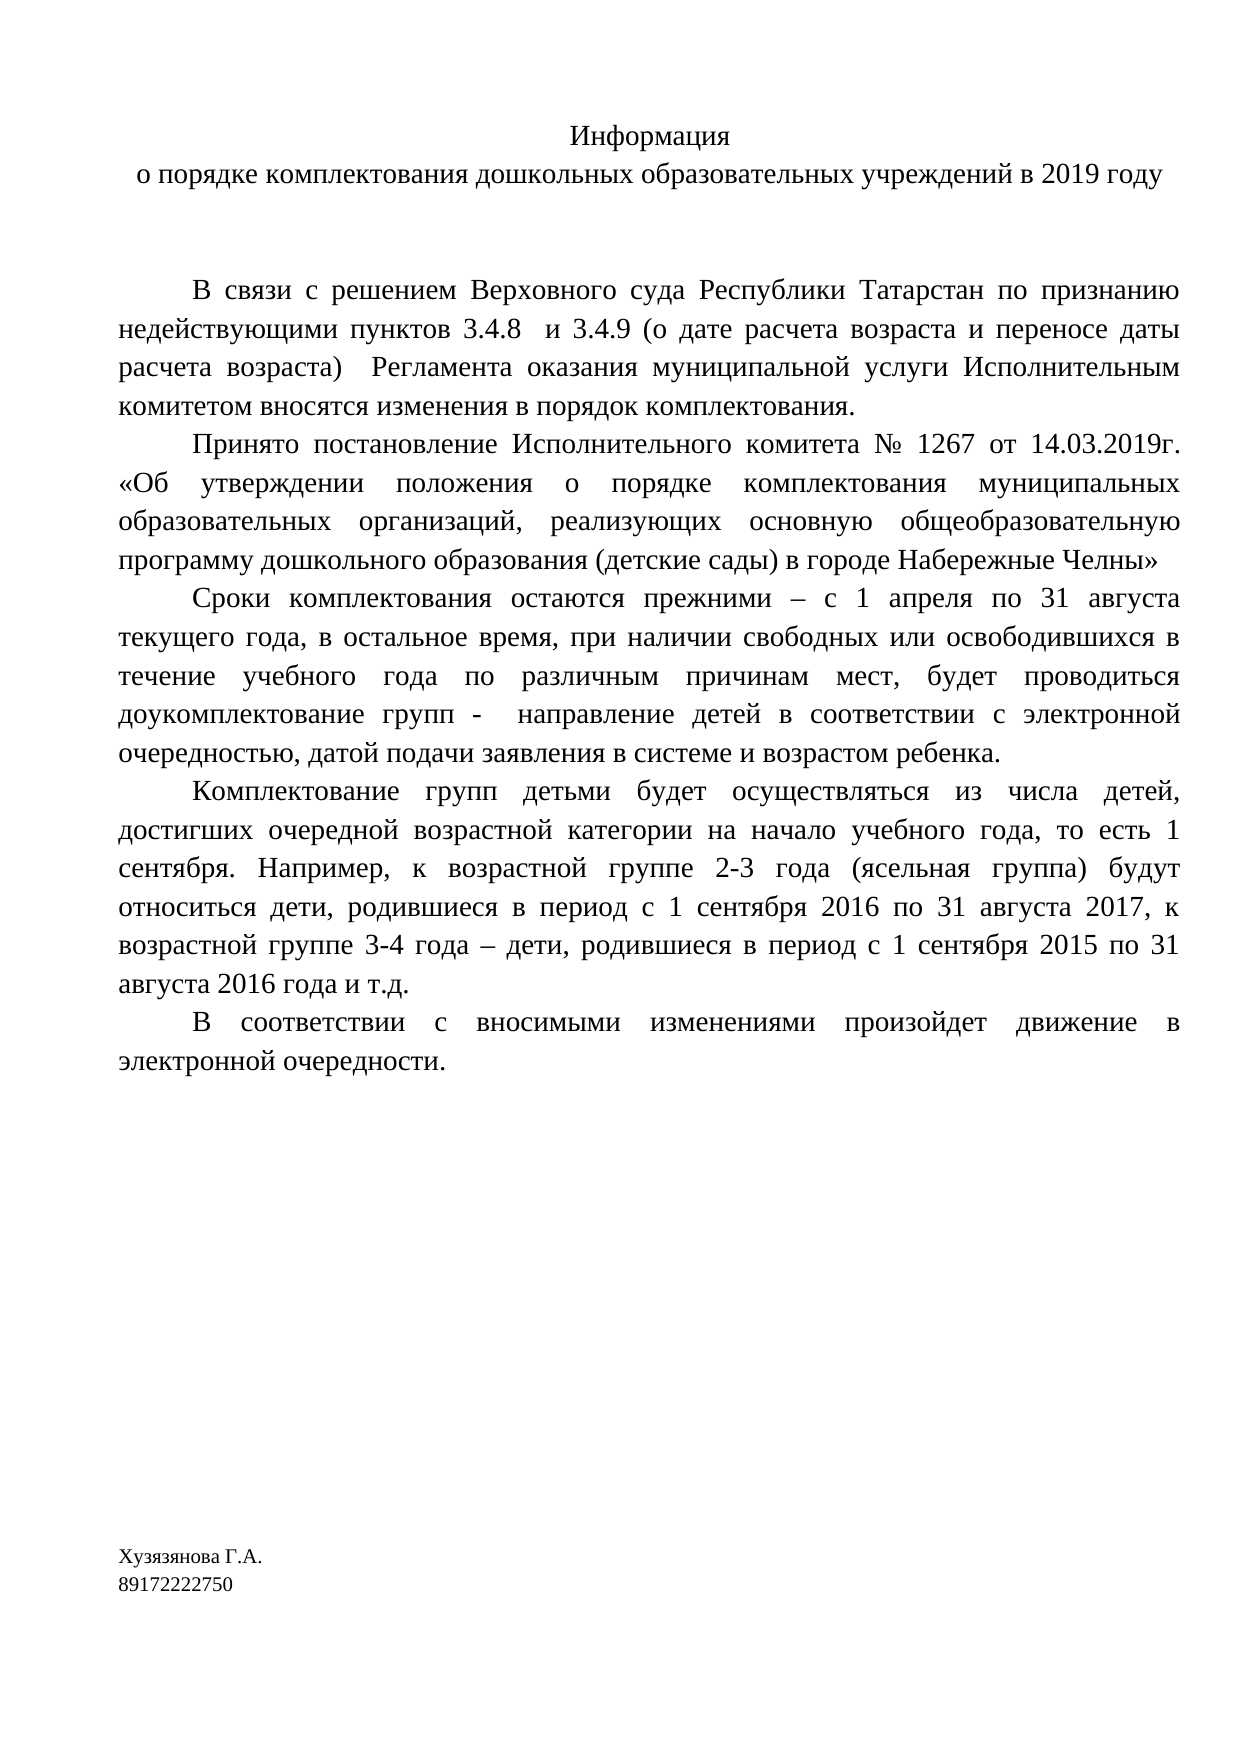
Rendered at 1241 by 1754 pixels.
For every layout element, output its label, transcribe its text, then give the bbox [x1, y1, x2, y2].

text Принято постановление Исполнительного комитета № 1267 от 14.03.2019г. «Об утверждении положения о порядке комплектования муниципальных образовательных организаций, реализующих основную общеобразовательную программу дошкольного образования (детские сады) в городе Набережные Челны» [118, 426, 1181, 576]
text В соответствии с вносимыми изменениями произойдет движение в электронной очередности. [118, 1004, 1181, 1077]
text Комплектование групп детьми будет осуществляться из числа детей, достигших очередной возрастной категории на начало учебного года, то есть 1 сентября. Например, к возрастной группе 2-3 года (ясельная группа) будут относиться дети, родившиеся в период с 1 сентября 2016 по 31 августа 2017, к возрастной группе 3-4 года – дети, родившиеся в период с 1 сентября 2015 по 31 августа 2016 года и т.д. [118, 773, 1181, 999]
text Информация [118, 118, 1181, 152]
text Сроки комплектования остаются прежними – с 1 апреля по 31 августа текущего года, в остальное время, при наличии свободных или освободившихся в течение учебного года по различным причинам мест, будет проводиться доукомплектование групп - направление детей в соответствии с электронной очередностью, датой подачи заявления в системе и возрастом ребенка. [118, 581, 1181, 768]
text о порядке комплектования дошкольных образовательных учреждений в 2019 году [118, 157, 1181, 190]
text 89172222750 [118, 1572, 1181, 1596]
text Хузязянова Г.А. [118, 1544, 1181, 1568]
text В связи с решением Верховного суда Республики Татарстан по признанию недействующими пунктов 3.4.8 и 3.4.9 (о дате расчета возраста и переносе даты расчета возраста) Регламента оказания муниципальной услуги Исполнительным комитетом вносятся изменения в порядок комплектования. [118, 272, 1181, 421]
